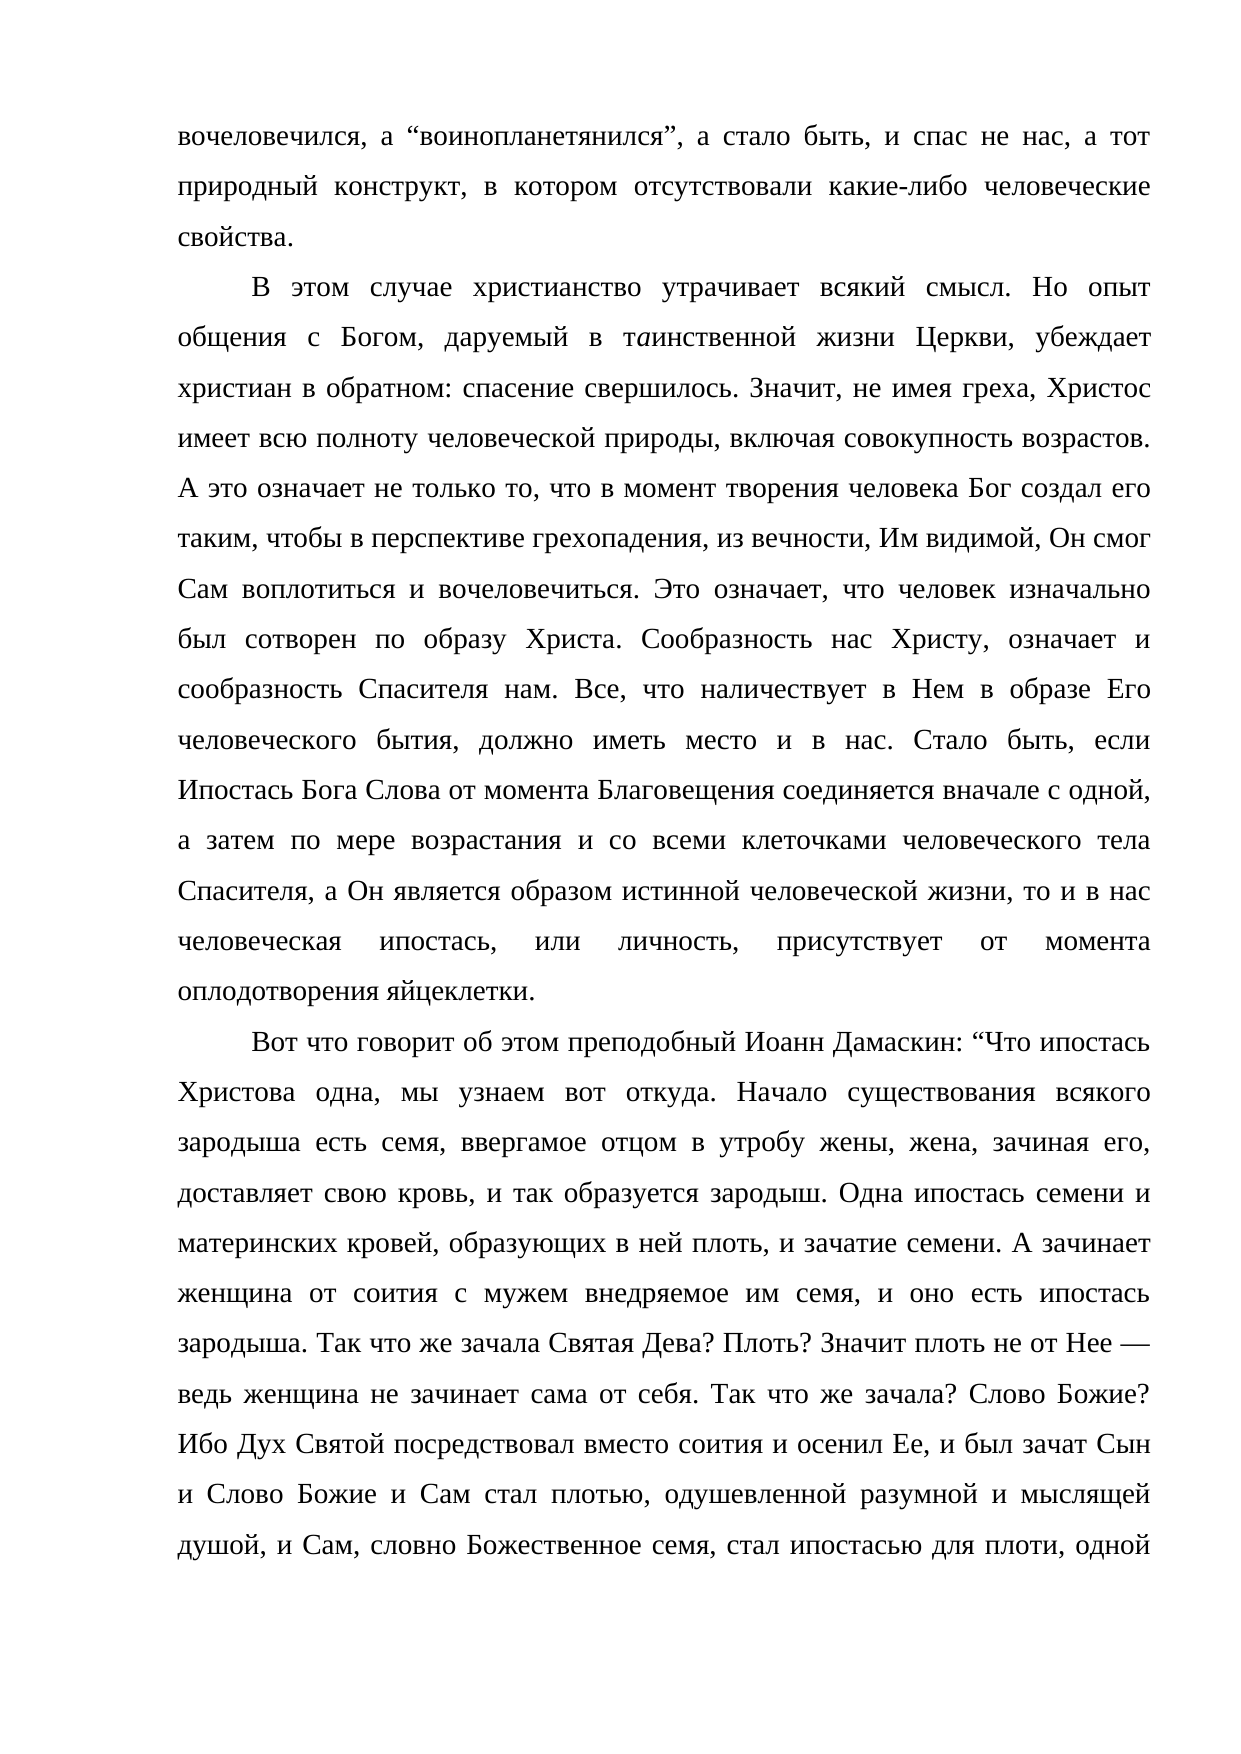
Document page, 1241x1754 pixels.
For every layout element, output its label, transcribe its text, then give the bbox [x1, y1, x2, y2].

text В этом случае христианство утрачивает всякий смысл. Но опыт общения с Богом, даруемый в таинственной жизни Церкви, убеждает христиан в обратном: спасение свершилось. Значит, не имея греха, Христос имеет всю полноту человеческой природы, включая совокупность возрастов. А это означает не только то, что в момент творения человека Бог создал его таким, чтобы в перспективе грехопадения, из вечности, Им видимой, Он смог Сам воплотиться и вочеловечиться. Это означает, что человек изначально был сотворен по образу Христа. Сообразность нас Христу, означает и сообразность Спасителя нам. Все, что наличествует в Нем в образе Его человеческого бытия, должно иметь место и в нас. Стало быть, если Ипостась Бога Слова от момента Благовещения соединяется вначале с одной, а затем по мере возрастания и со всеми клеточками человеческого тела Спасителя, а Он является образом истинной человеческой жизни, то и в нас человеческая ипостась, или личность, присутствует от момента оплодотворения яйцеклетки. [177, 269, 1152, 1007]
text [177, 1024, 1152, 1560]
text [177, 118, 1152, 252]
